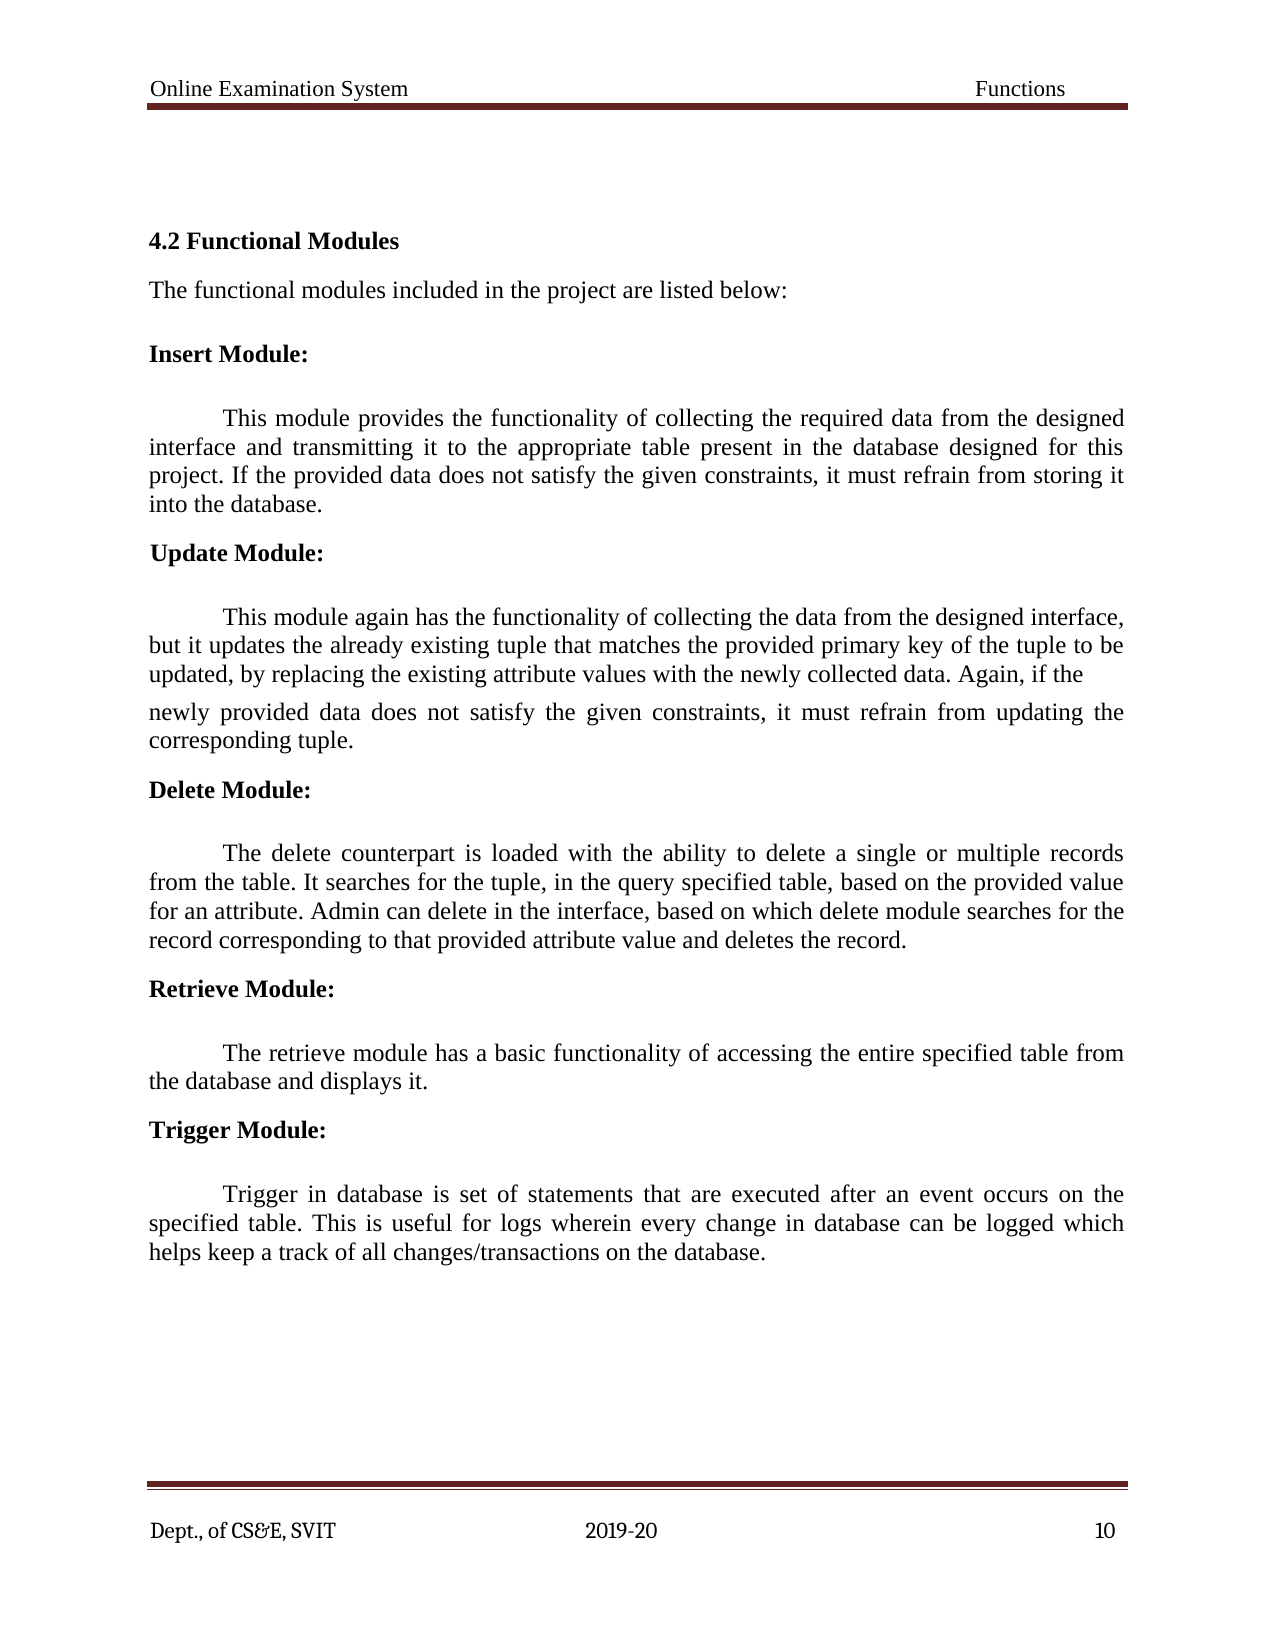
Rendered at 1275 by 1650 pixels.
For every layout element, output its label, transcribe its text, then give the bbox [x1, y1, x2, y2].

text This module again has the functionality of collecting the data from the designed interface, but it updates the already existing tuple that matches the provided primary key of the tuple to be updated, by replacing the existing attribute values with the newly collected data. Again, if the [148, 602, 1125, 688]
text The functional modules included in the project are listed below: [148, 276, 1125, 304]
text This module provides the functionality of collecting the required data from the designed interface and transmitting it to the appropriate table present in the database designed for this project. If the provided data does not satisfy the given constraints, it must refrain from storing it into the database. [148, 403, 1125, 518]
text 4.2 Functional Modules [148, 226, 1125, 255]
text Insert Module: [148, 339, 1125, 368]
text The delete counterpart is loaded with the ability to delete a single or multiple records from the table. It searches for the tuple, in the query specified table, based on the provided value for an attribute. Admin can delete in the interface, based on which delete module searches for the record corresponding to that provided attribute value and deletes the record. [148, 838, 1125, 953]
text The retrieve module has a basic functionality of accessing the entire specified table from the database and displays it. [148, 1038, 1125, 1095]
text Trigger in database is set of statements that are executed after an event occurs on the specified table. This is useful for logs wherein every change in database can be logged which helps keep a track of all changes/transactions on the database. [148, 1179, 1125, 1266]
text Update Module: [150, 538, 1125, 567]
text Delete Module: [148, 775, 1125, 803]
text Retrieve Module: [148, 974, 1125, 1003]
text Trigger Module: [148, 1116, 1125, 1144]
text newly provided data does not satisfy the given constraints, it must refrain from updating the corresponding tuple. [148, 697, 1125, 754]
